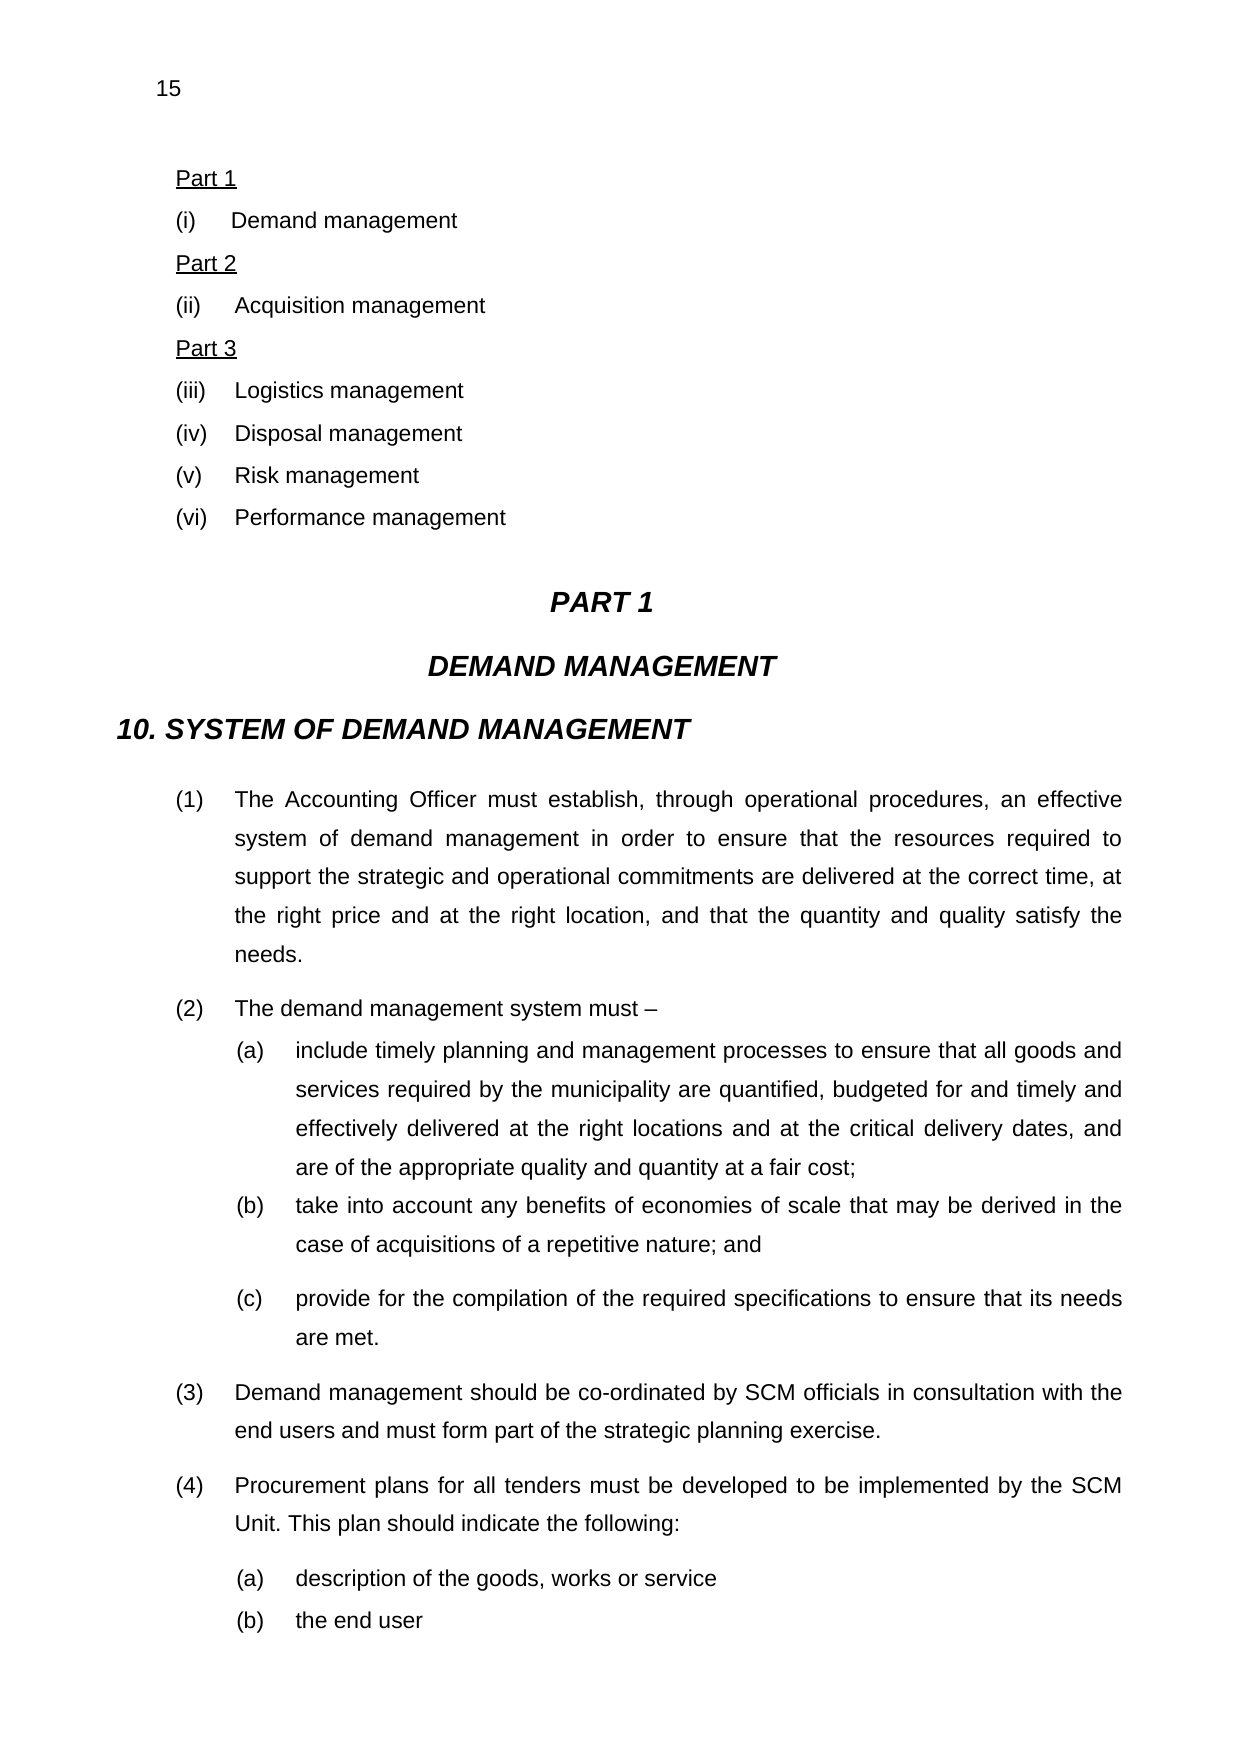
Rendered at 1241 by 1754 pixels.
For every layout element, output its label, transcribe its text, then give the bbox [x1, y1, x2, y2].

list description of the goods, works or service [236, 1565, 1123, 1591]
list Disposal management [175, 419, 1123, 446]
list The demand management system must – [175, 995, 1123, 1022]
subtitle Part 1 [175, 164, 1125, 191]
subtitle 10. SYSTEM OF DEMAND MANAGEMENT [116, 713, 1124, 746]
text PART 1 [81, 585, 1123, 618]
list The Accounting Officer must establish, through operational procedures, an effective system of demand management in order to ensure that the resources required to support the strategic and operational commitments are delivered at the correct time, at the right price and at the right location, and that the quantity and quality satisfy the needs. [175, 786, 1123, 967]
list Procurement plans for all tenders must be developed to be implemented by the SCM Unit. This plan should indicate the following: [175, 1472, 1123, 1537]
list include timely planning and management processes to ensure that all goods and services required by the municipality are quantified, budgeted for and timely and effectively delivered at the right locations and at the critical delivery dates, and are of the appropriate quality and quantity at a fair cost; [236, 1037, 1123, 1180]
text Part 3 [175, 334, 1125, 361]
subtitle (i) Demand management [175, 207, 1123, 233]
list the end user [236, 1607, 1123, 1634]
list take into account any benefits of economies of scale that may be derived in the case of acquisitions of a repetitive nature; and [236, 1192, 1123, 1257]
list Logistics management [175, 377, 1123, 403]
list Acquisition management [175, 292, 1123, 318]
list provide for the compilation of the required specifications to ensure that its needs are met. [236, 1285, 1123, 1350]
list Performance management [175, 504, 1123, 530]
text Part 2 [175, 249, 1125, 276]
text DEMAND MANAGEMENT [81, 649, 1123, 683]
list Demand management should be co-ordinated by SCM officials in consultation with the end users and must form part of the strategic planning exercise. [175, 1378, 1123, 1443]
list Risk management [175, 462, 1123, 488]
